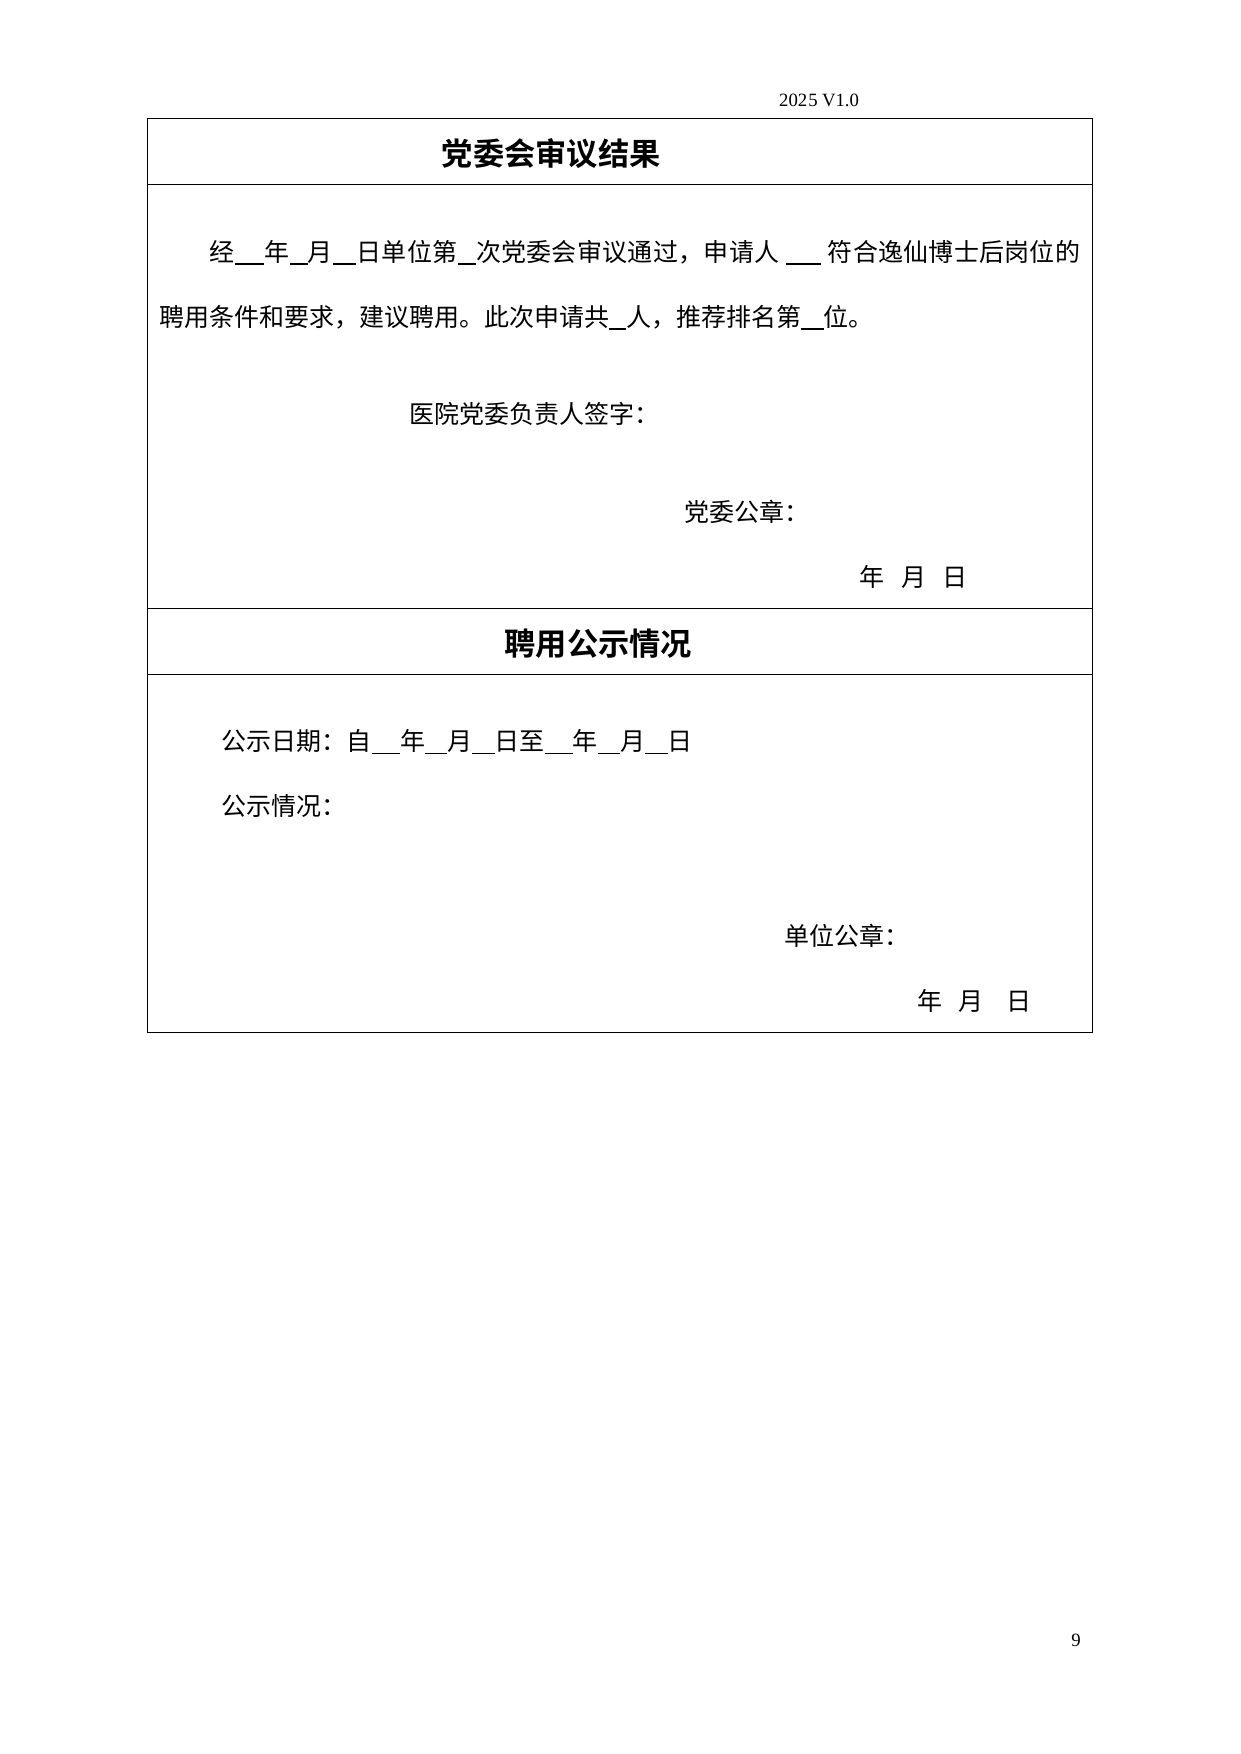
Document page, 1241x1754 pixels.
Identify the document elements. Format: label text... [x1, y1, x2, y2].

table_cell 聘用公示情况 [148, 609, 1092, 674]
table_cell 经 年 月 日单位第 次党委会审议通过，申请人 符合逸仙博士后岗位的聘用条件和要求，建议聘用。此次申请共 人，推荐排名第 位。 医院党委负责人签字： 党委公章： 年 月 日 [148, 185, 1092, 608]
table_cell 党委会审议结果 [148, 119, 1092, 184]
table_cell 公示日期：自 年 月 日至 年 月 日 公示情况： 单位公章： 年 月 日 [148, 675, 1092, 1032]
